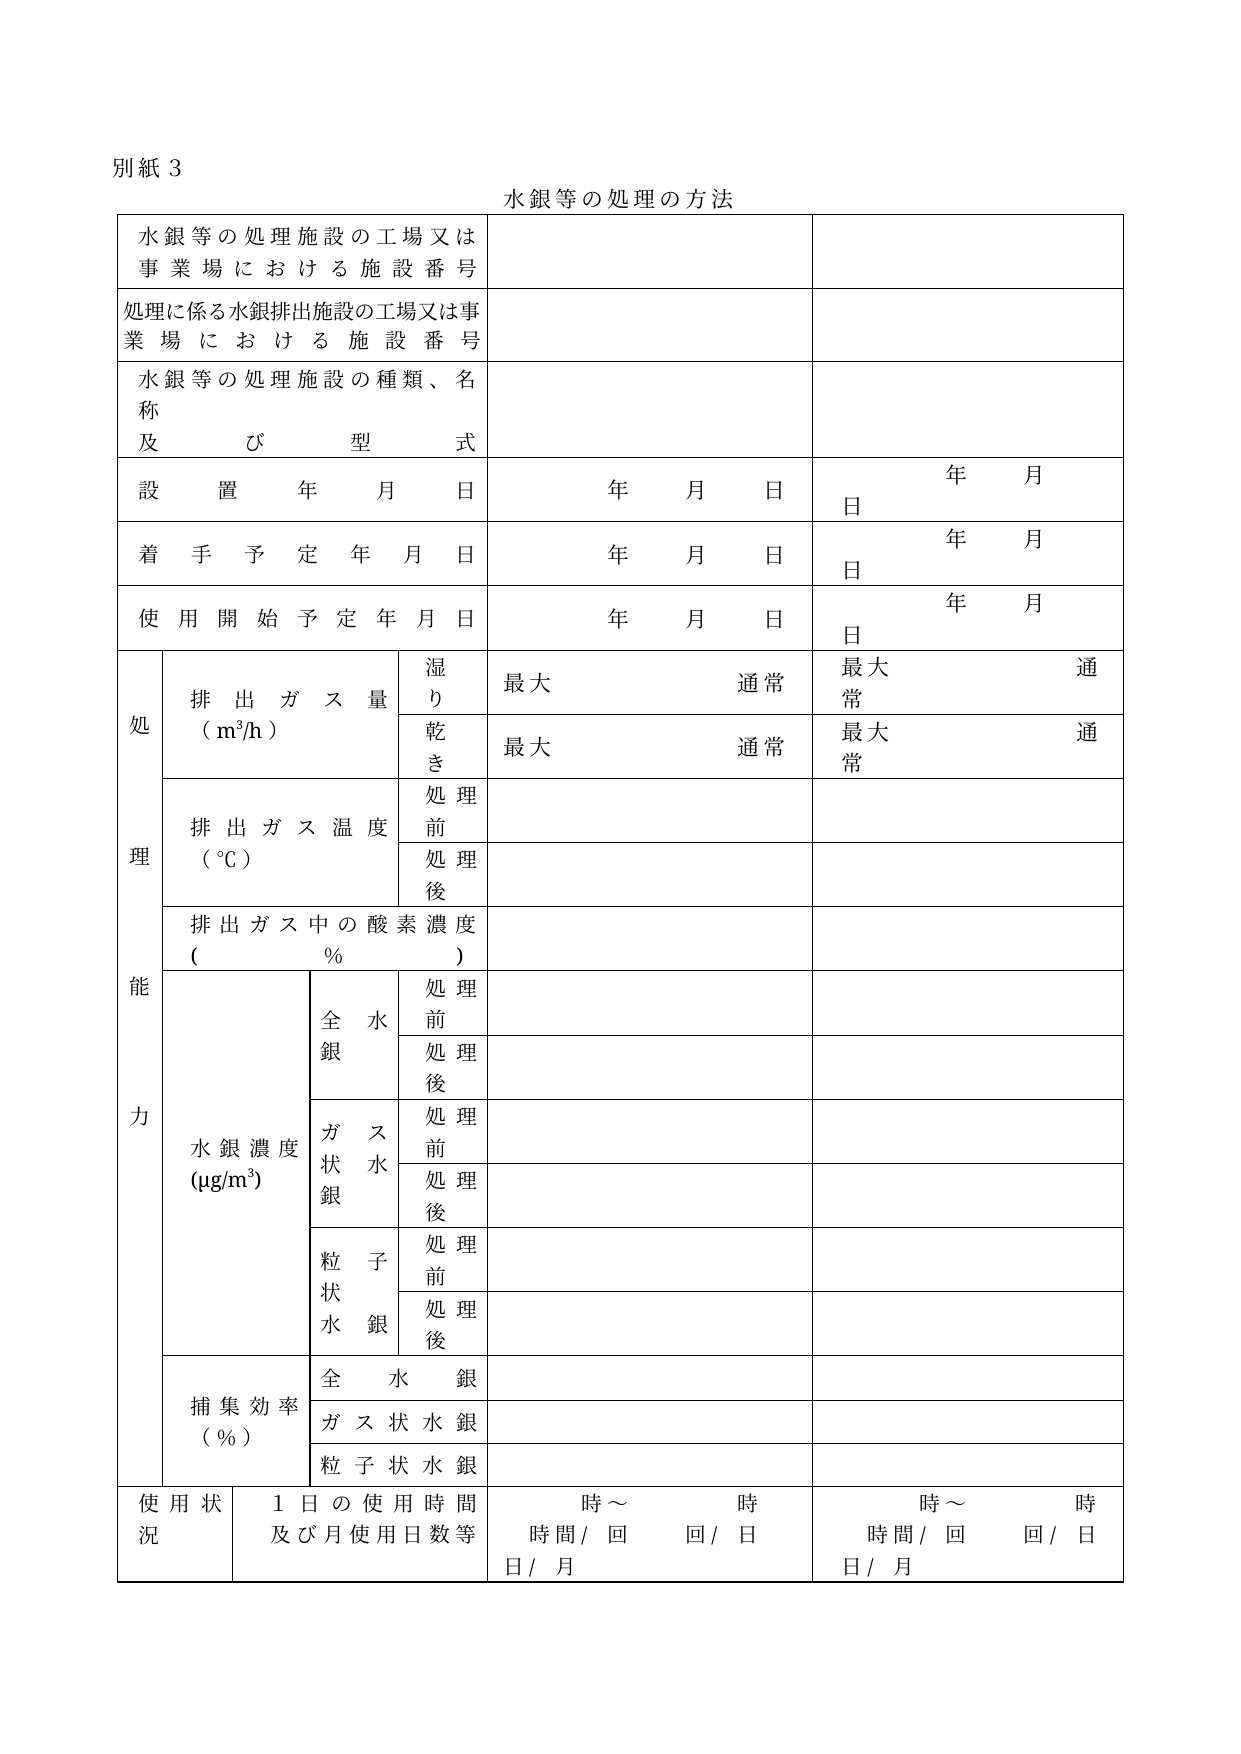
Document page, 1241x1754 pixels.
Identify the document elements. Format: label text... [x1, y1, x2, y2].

table_cell [813, 1356, 1123, 1399]
table_cell 処理後 [399, 1036, 487, 1099]
table_cell [488, 1292, 812, 1355]
table_cell 最大 通常 [813, 715, 1123, 778]
text 別紙３ [112, 151, 1128, 183]
table_cell 水銀等の処理施設の種類、名称 及び型式 [118, 362, 487, 457]
table_header 水銀等の処理施設の工場又は 事業場における施設番号 [118, 215, 487, 288]
table_cell 処理後 [399, 1164, 487, 1227]
table_cell [813, 289, 1123, 361]
table_cell 年 月 日 [813, 586, 1123, 649]
table_cell [488, 1228, 812, 1291]
table_cell 使用状況 [118, 1487, 232, 1581]
table_cell [813, 1100, 1123, 1163]
table_cell 処理後 [399, 1292, 487, 1355]
table_cell 捕集効率 （％） [163, 1356, 309, 1486]
table_cell 粒子状水銀 [311, 1444, 487, 1486]
table_cell 乾 き [399, 715, 487, 778]
table_cell 時～ 時 時間/回 回/日 日/月 [813, 1487, 1123, 1581]
table_cell [488, 1444, 812, 1486]
table_cell [813, 907, 1123, 970]
table_cell 全水銀 [311, 971, 398, 1099]
table_cell 水銀濃度 (µg/m3) [163, 971, 309, 1355]
table_cell 粒子状 水銀 [311, 1228, 398, 1355]
table_cell 処理後 [399, 843, 487, 906]
table_cell [813, 1444, 1123, 1486]
table_cell １日の使用時間 及び月使用日数等 [233, 1487, 487, 1581]
table_cell ガス状水銀 [311, 1401, 487, 1443]
table_cell [488, 843, 812, 906]
table_cell [488, 779, 812, 842]
table_cell 最大 通常 [813, 651, 1123, 714]
table_cell 排出ガス量 （m3/h） [163, 651, 398, 778]
table_cell 処理前 [399, 1228, 487, 1291]
table_cell [813, 843, 1123, 906]
table_cell 年 月 日 [488, 586, 812, 649]
table_cell 全水銀 [311, 1356, 487, 1399]
table_cell 処理前 [399, 971, 487, 1034]
table_cell [488, 1164, 812, 1227]
table_cell ガス状水銀 [311, 1100, 398, 1227]
table_cell [488, 1100, 812, 1163]
table_cell [813, 1164, 1123, 1227]
table_cell 処 理 能 力 [118, 651, 162, 1486]
table_cell 処理前 [399, 1100, 487, 1163]
table_cell 処理に係る水銀排出施設の工場又は事業場における施設番号 [118, 289, 487, 361]
table_cell [813, 1228, 1123, 1291]
table_cell 最大 通常 [488, 715, 812, 778]
table_cell [488, 1036, 812, 1099]
table_cell [813, 1401, 1123, 1443]
table_cell [813, 779, 1123, 842]
table_cell [488, 971, 812, 1034]
table_cell [488, 1401, 812, 1443]
table_cell [813, 1036, 1123, 1099]
table_cell [488, 1356, 812, 1399]
table_cell 使用開始予定年月日 [118, 586, 487, 649]
text 水銀等の処理の方法 [112, 183, 1128, 214]
table_cell 年 月 日 [813, 522, 1123, 585]
table_cell 年 月 日 [488, 522, 812, 585]
table_cell 処理前 [399, 779, 487, 842]
table_cell 排出ガス温度 （℃） [163, 779, 398, 906]
table_cell 湿 り [399, 651, 487, 714]
table_cell 時～ 時 時間/回 回/日 日/月 [488, 1487, 812, 1581]
table_cell [813, 362, 1123, 457]
table_cell 排出ガス中の酸素濃度(％) [163, 907, 487, 970]
table_header [813, 215, 1123, 288]
table_cell [488, 907, 812, 970]
table_cell 着手予定年月日 [118, 522, 487, 585]
table_cell [813, 971, 1123, 1034]
table_cell [488, 362, 812, 457]
table_cell 年 月 日 [488, 458, 812, 521]
table_header [488, 215, 812, 288]
table_cell [488, 289, 812, 361]
table_cell 最大 通常 [488, 651, 812, 714]
table_cell 年 月 日 [813, 458, 1123, 521]
table_cell 設置年月日 [118, 458, 487, 521]
table_cell [813, 1292, 1123, 1355]
